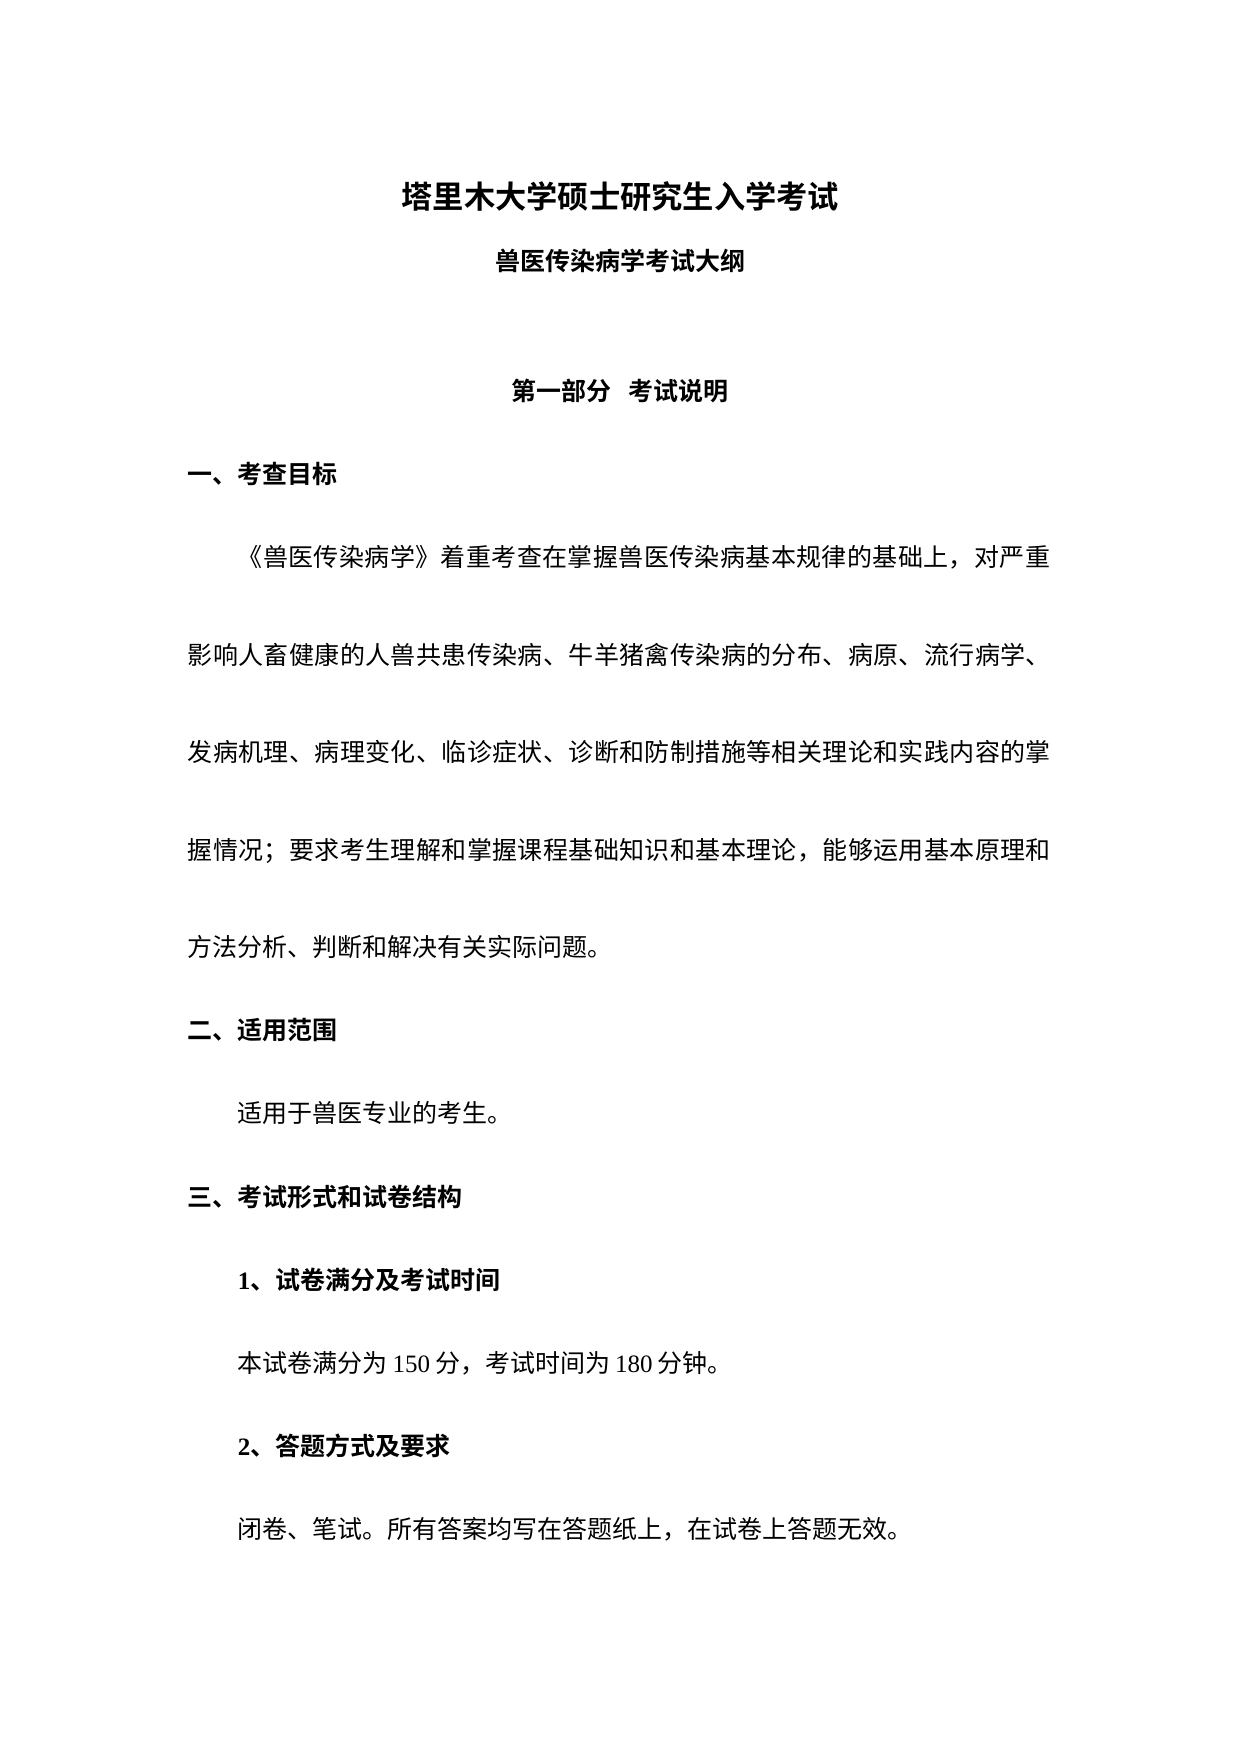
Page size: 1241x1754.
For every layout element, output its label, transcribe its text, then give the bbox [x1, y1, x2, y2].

text 适用于兽医专业的考生。 [187, 1079, 1053, 1144]
text 二、适用范围 [187, 996, 1053, 1061]
text 兽医传染病学考试大纲 [187, 227, 1053, 292]
text 闭卷、笔试。所有答案均写在答题纸上，在试卷上答题无效。 [187, 1495, 1053, 1560]
text 2、答题方式及要求 [187, 1412, 1053, 1477]
text 本试卷满分为150分，考试时间为180分钟。 [187, 1329, 1053, 1394]
text 1、试卷满分及考试时间 [187, 1246, 1053, 1311]
text 第一部分 考试说明 [187, 357, 1053, 422]
text 《兽医传染病学》着重考查在掌握兽医传染病基本规律的基础上，对严重影响人畜健康的人兽共患传染病、牛羊猪禽传染病的分布、病原、流行病学、发病机理、病理变化、临诊症状、诊断和防制措施等相关理论和实践内容的掌握情况；要求考生理解和掌握课程基础知识和基本理论，能够运用基本原理和方法分析、判断和解决有关实际问题。 [187, 523, 1053, 978]
text 一、考查目标 [187, 440, 1053, 505]
text 三、考试形式和试卷结构 [187, 1163, 1053, 1228]
text 塔里木大学硕士研究生入学考试 [187, 162, 1053, 227]
